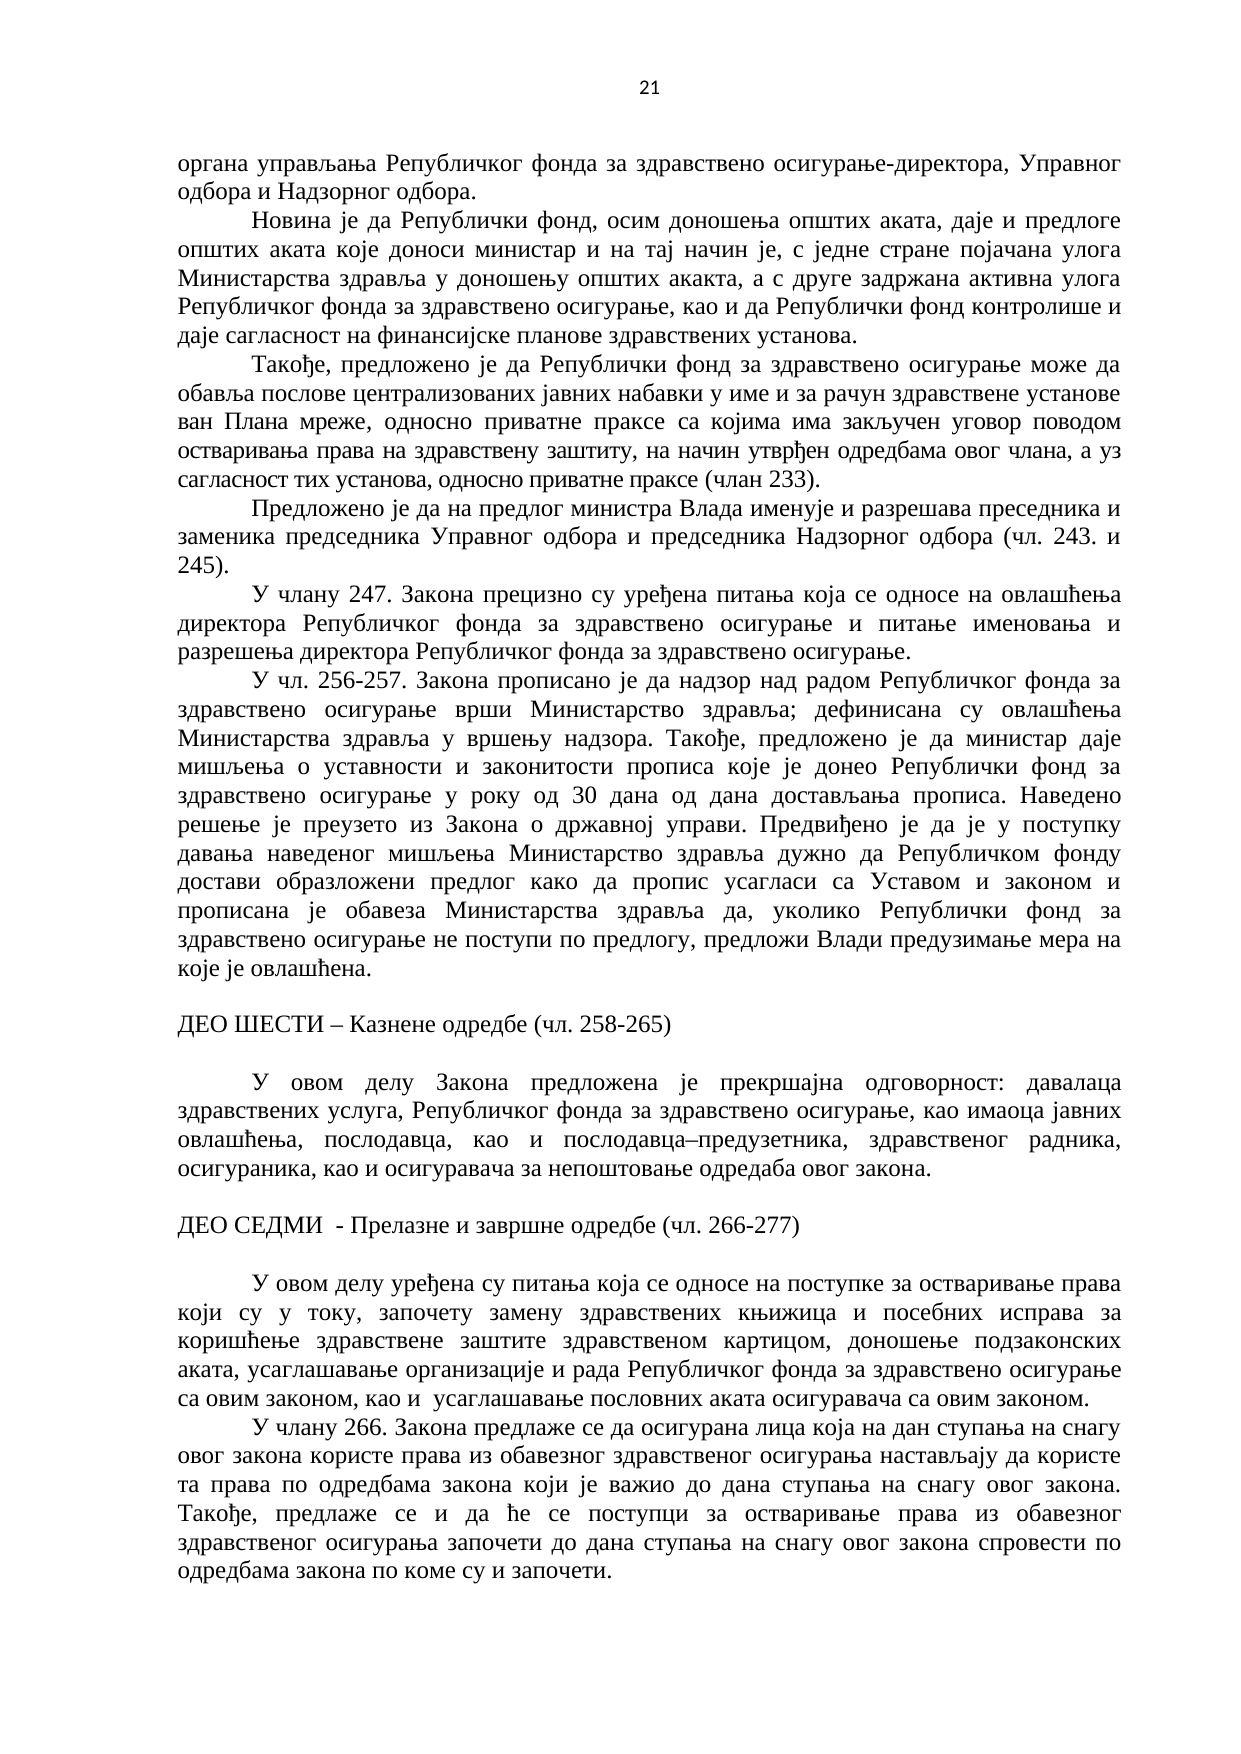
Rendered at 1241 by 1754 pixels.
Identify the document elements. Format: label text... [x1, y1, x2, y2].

text Новина је да Републички фонд, осим доношења општих аката, даје и предлоге општих аката које доноси министар и на тај начин је, с једне стране појачана улога Министарства здравља у доношењу општих акакта, а с друге задржана активна улога Републичког фонда за здравствено осигурање, као и да Републички фонд контролише и даје сагласност на финансијске планове здравствених установа. [177, 205, 1122, 349]
text У члану 266. Закона предлаже се да осигурана лица која на дан ступања на снагу овог закона користе права из обавезног здравственог осигурања настављају да користе та права по одредбама закона који је важио до дана ступања на снагу овог закона. Такође, предлаже се и да ће се поступци за остваривање права из обавезног здравственог осигурања започети до дана ступања на снагу овог закона спровести по одредбама закона по коме су и започети. [177, 1412, 1122, 1584]
text У чл. 256-257. Закона прописано је да надзор над радом Републичког фонда за здравствено осигурање врши Министарство здравља; дефинисана су овлашћења Министарства здравља у вршењу надзора. Такође, предложено је да министар даје мишљења о уставности и законитости прописа које је донео Републички фонд за здравствено осигурање у року од 30 дана од дана достављања прописа. Наведено решење је преузето из Закона о државној управи. Предвиђено је да је у поступку давања наведеног мишљења Министарство здравља дужно да Републичком фонду достави образложени предлог како да пропис усагласи са Уставом и законом и прописана је обавеза Министарства здравља да, уколико Републички фонд за здравствено осигурање не поступи по предлогу, предложи Влади предузимање мера на које је овлашћена. [177, 665, 1122, 981]
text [177, 148, 1122, 205]
text Предложено је да на предлог министра Влада именује и разрешава преседника и заменика председника Управног одбора и председника Надзорног одбора (чл. 243. и 245). [177, 493, 1122, 579]
text У овом делу Закона предложена је прекршајна одговорност: давалаца здравствених услуга, Републичког фонда за здравствено осигурање, као имаоца јавних овлашћења, послодавца, као и послодавца–предузетника, здравственог радника, осигураника, као и осигуравача за непоштовање одредаба овог закона. [177, 1067, 1122, 1182]
text Такође, предложено је да Републички фонд за здравствено осигурање може да обавља послове централизованих јавних набавки у име и за рачун здравствене установе ван Плана мреже, односно приватне праксе са којима има закључен уговор поводом остваривања права на здравствену заштиту, на начин утврђен одредбама овог члана, а уз сагласност тих установа, односно приватне праксе (члан 233). [177, 349, 1122, 493]
text ДЕО СЕДМИ - Прелазне и завршне одредбе (чл. 266-277) [177, 1211, 1122, 1239]
text У члану 247. Закона прецизно су уређена питања која се односе на овлашћења директора Републичког фонда за здравствено осигурање и питање именовања и разрешења директора Републичког фонда за здравствено осигурање. [177, 579, 1122, 665]
text ДЕО ШЕСТИ – Казнене одредбе (чл. 258-265) [177, 1009, 1122, 1038]
text У овом делу уређена су питања која се односе на поступке за остваривање права који су у току, започету замену здравствених књижица и посебних исправа за коришћење здравствене заштите здравственом картицом, доношење подзаконских аката, усаглашавање организације и рада Републичког фонда за здравствено осигурање са овим законом, као и усаглашавање пословних аката осигуравача са овим законом. [177, 1268, 1122, 1412]
